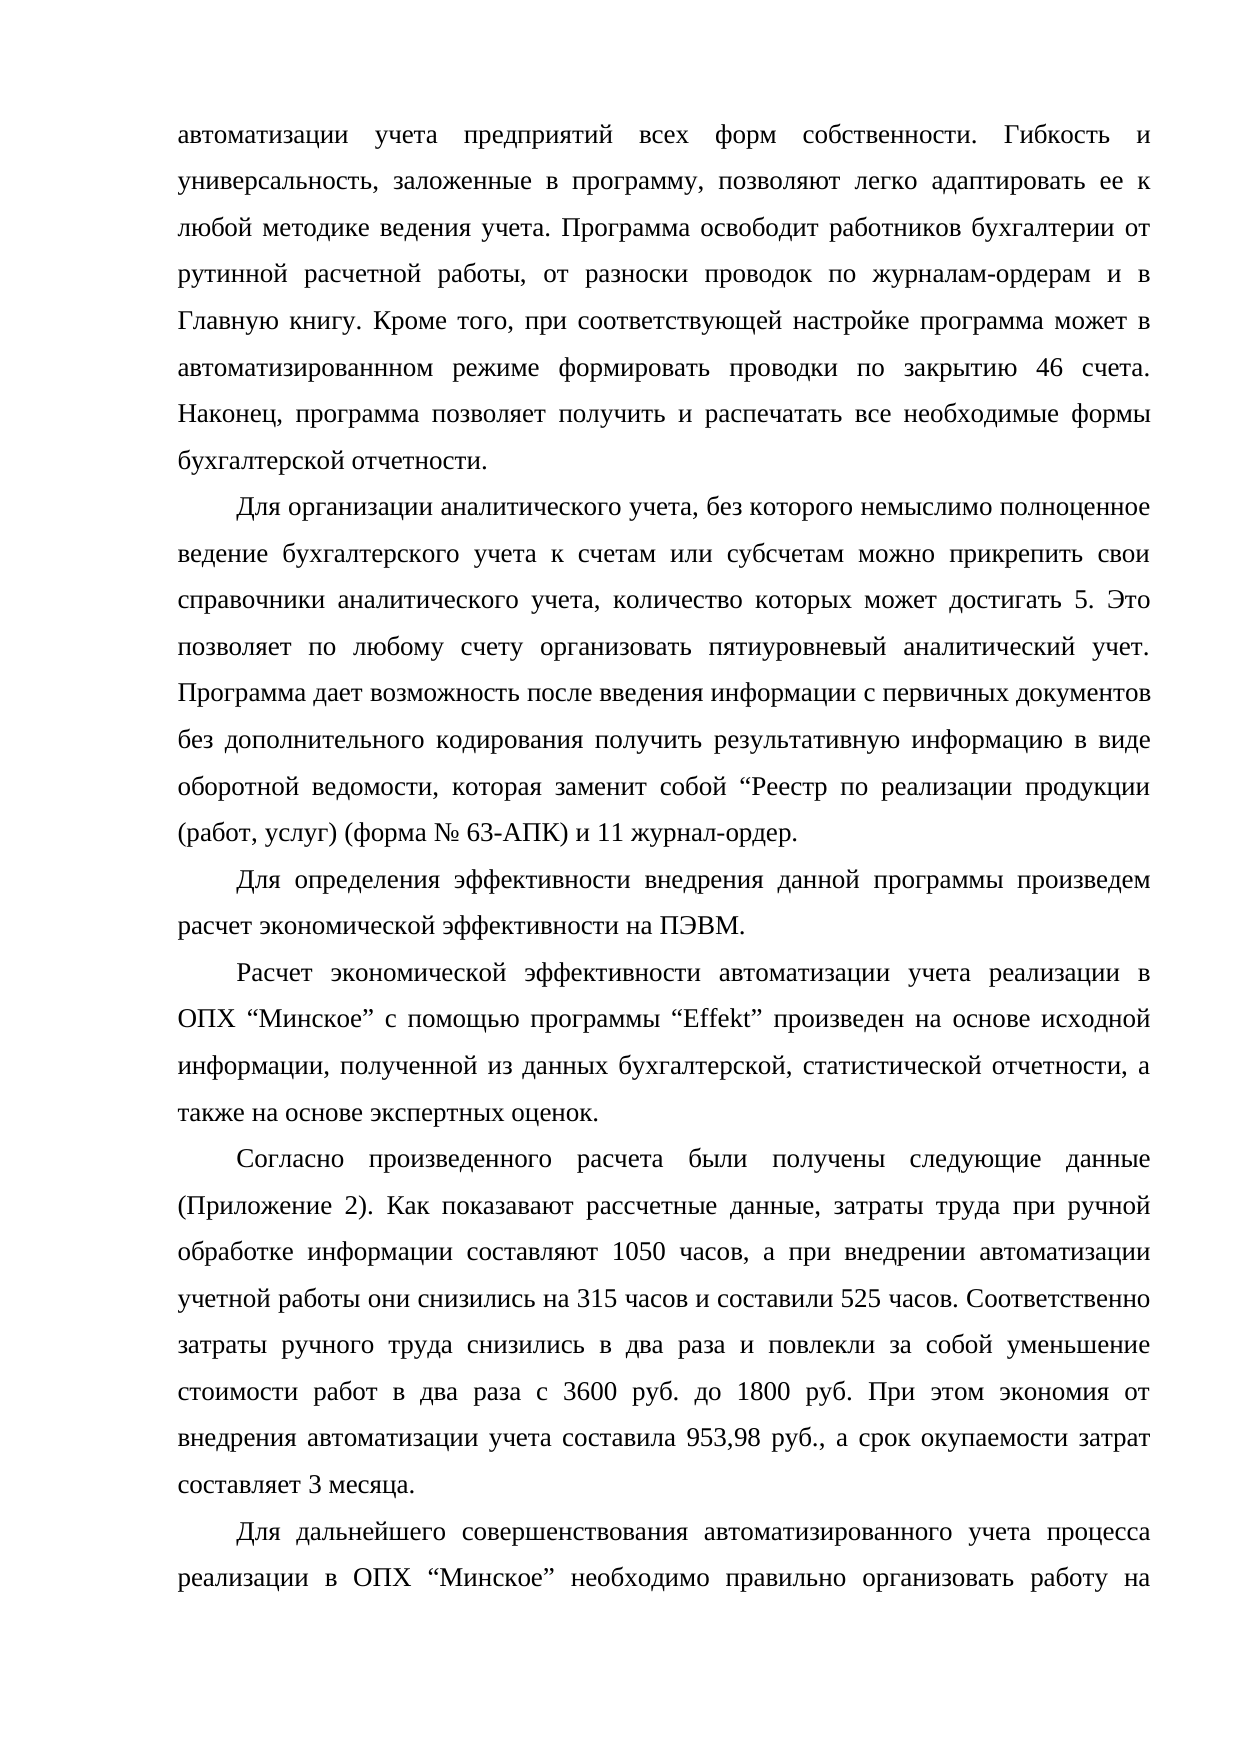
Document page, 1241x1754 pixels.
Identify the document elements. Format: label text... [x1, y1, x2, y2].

text Для организации аналитического учета, без которого немыслимо полноценное ведение бухгалтерского учета к счетам или субсчетам можно прикрепить свои справочники аналитического учета, количество которых может достигать 5. Это позволяет по любому счету организовать пятиуровневый аналитический учет. Программа дает возможность после введения информации с первичных документов без дополнительного кодирования получить результативную информацию в виде оборотной ведомости, которая заменит собой “Реестр по реализации продукции (работ, услуг) (форма № 63-АПК) и 11 журнал-ордер. [177, 491, 1152, 848]
text Расчет экономической эффективности автоматизации учета реализации в ОПХ “Минское” с помощью программы “Effekt” произведен на основе исходной информации, полученной из данных бухгалтерской, статистической отчетности, а также на основе экспертных оценок. [177, 956, 1152, 1127]
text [177, 1515, 1152, 1593]
text Согласно произведенного расчета были получены следующие данные (Приложение 2). Как показавают рассчетные данные, затраты труда при ручной обработке информации составляют 1050 часов, а при внедрении автоматизации учетной работы они снизились на 315 часов и составили 525 часов. Соответственно затраты ручного труда снизились в два раза и повлекли за собой уменьшение стоимости работ в два раза с 3600 руб. до 1800 руб. При этом экономия от внедрения автоматизации учета составила 953,98 руб., а срок окупаемости затрат составляет 3 месяца. [177, 1142, 1152, 1499]
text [177, 118, 1152, 475]
text Для определения эффективности внедрения данной программы произведем расчет экономической эффективности на ПЭВМ. [177, 863, 1152, 941]
